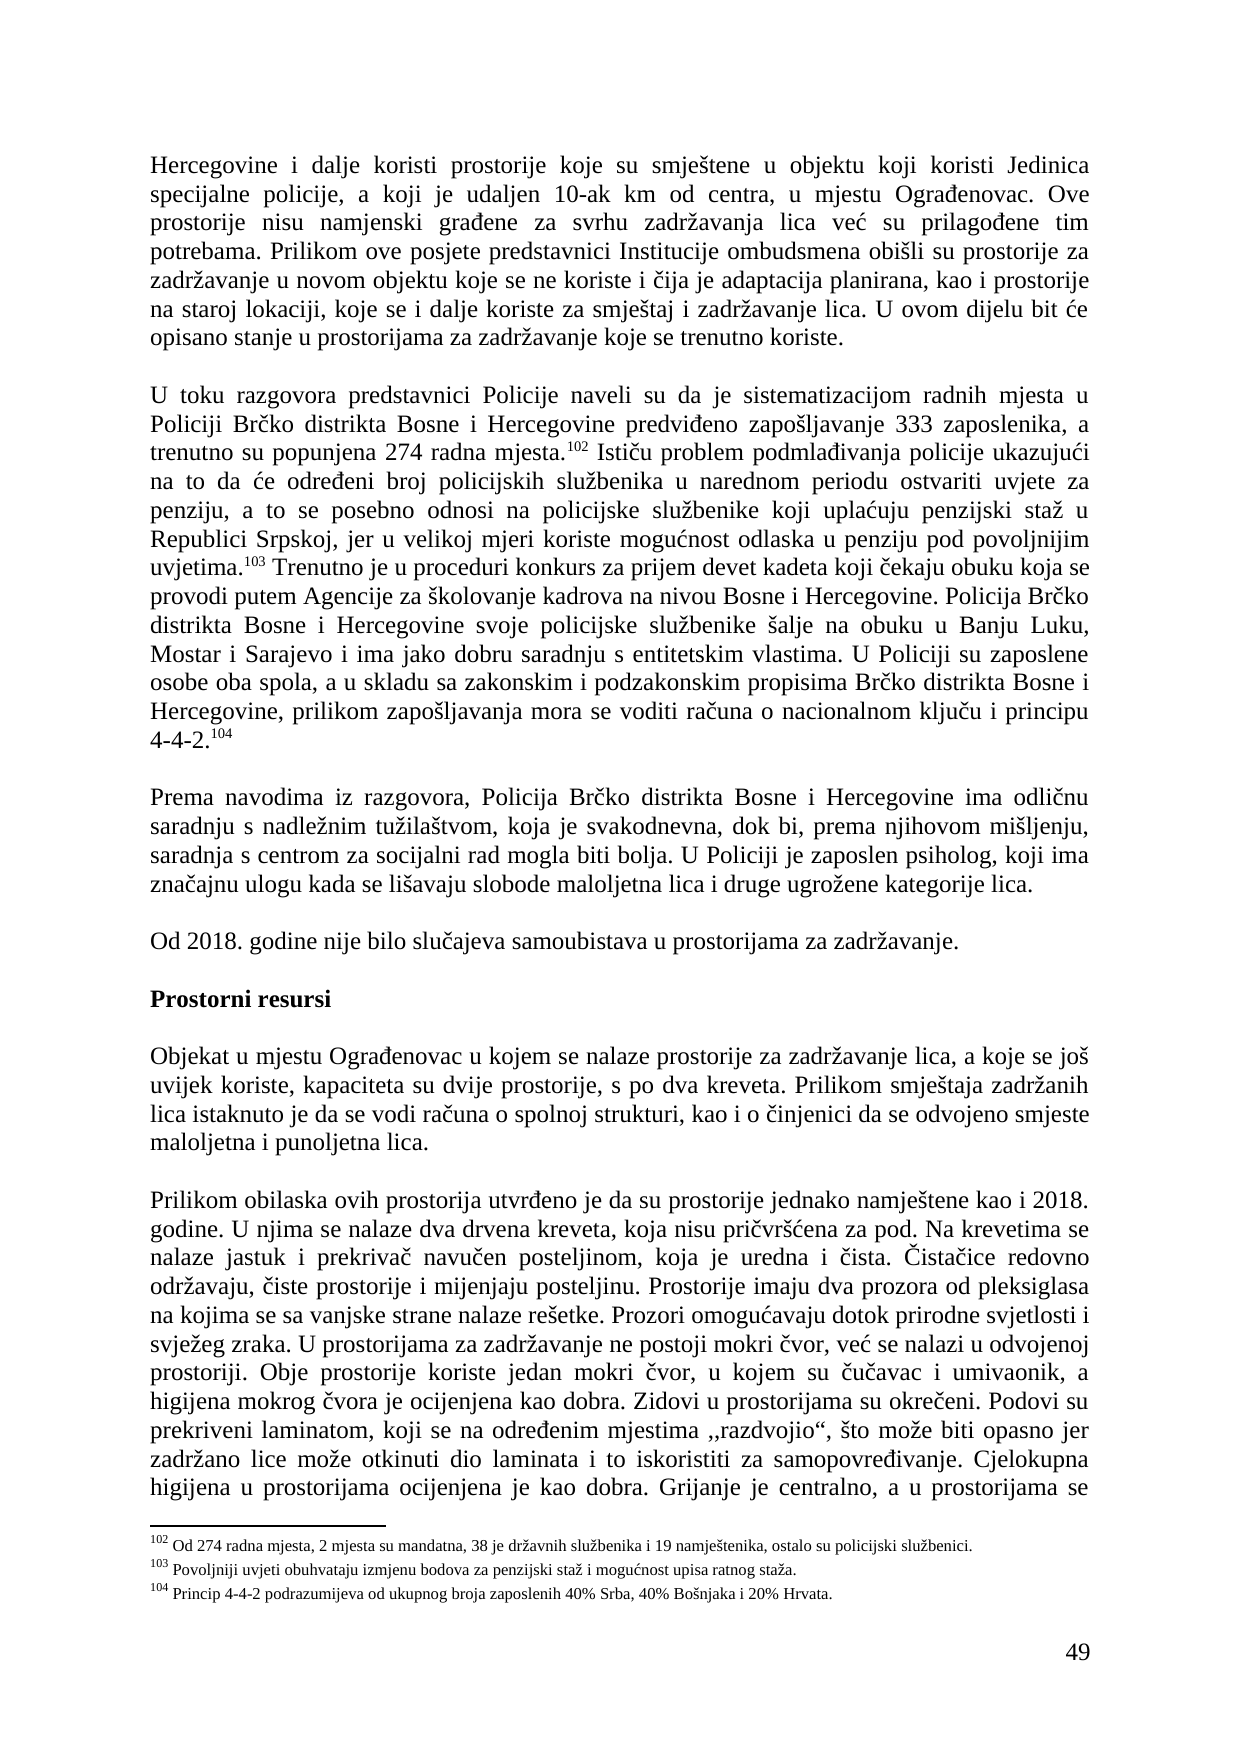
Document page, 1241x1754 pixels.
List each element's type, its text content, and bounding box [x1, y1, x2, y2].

text Objekat u mjestu Ograđenovac u kojem se nalaze prostorije za zadržavanje lica, a koje se još uvijek koriste, kapaciteta su dvije prostorije, s po dva kreveta. Prilikom smještaja zadržanih lica istaknuto je da se vodi računa o spolnoj strukturi, kao i o činjenici da se odvojeno smjeste maloljetna i punoljetna lica. [150, 1041, 1090, 1156]
text Prema navodima iz razgovora, Policija Brčko distrikta Bosne i Hercegovine ima odličnu saradnju s nadležnim tužilaštvom, koja je svakodnevna, dok bi, prema njihovom mišljenju, saradnja s centrom za socijalni rad mogla biti bolja. U Policiji je zaposlen psiholog, koji ima značajnu ulogu kada se lišavaju slobode maloljetna lica i druge ugrožene kategorije lica. [150, 782, 1090, 897]
text Prostorni resursi [150, 984, 1090, 1012]
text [150, 150, 1090, 351]
text U toku razgovora predstavnici Policije naveli su da je sistematizacijom radnih mjesta u Policiji Brčko distrikta Bosne i Hercegovine predviđeno zapošljavanje 333 zaposlenika, a trenutno su popunjena 274 radna mjesta. Ističu problem podmlađivanja policije ukazujući na to da će određeni broj policijskih službenika u narednom periodu ostvariti uvjete za penziju, a to se posebno odnosi na policijske službenike koji uplaćuju penzijski staž u Republici Srpskoj, jer u velikoj mjeri koriste mogućnost odlaska u penziju pod povoljnijim uvjetima. Trenutno je u proceduri konkurs za prijem devet kadeta koji čekaju obuku koja se provodi putem Agencije za školovanje kadrova na nivou Bosne i Hercegovine. Policija Brčko distrikta Bosne i Hercegovine svoje policijske službenike šalje na obuku u Banju Luku, Mostar i Sarajevo i ima jako dobru saradnju s entitetskim vlastima. U Policiji su zaposlene osobe oba spola, a u skladu sa zakonskim i podzakonskim propisima Brčko distrikta Bosne i Hercegovine, prilikom zapošljavanja mora se voditi računa o nacionalnom ključu i principu 4-4-2. [150, 380, 1090, 754]
text Od 2018. godine nije bilo slučajeva samoubistava u prostorijama za zadržavanje. [150, 926, 1090, 955]
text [150, 1185, 1090, 1501]
